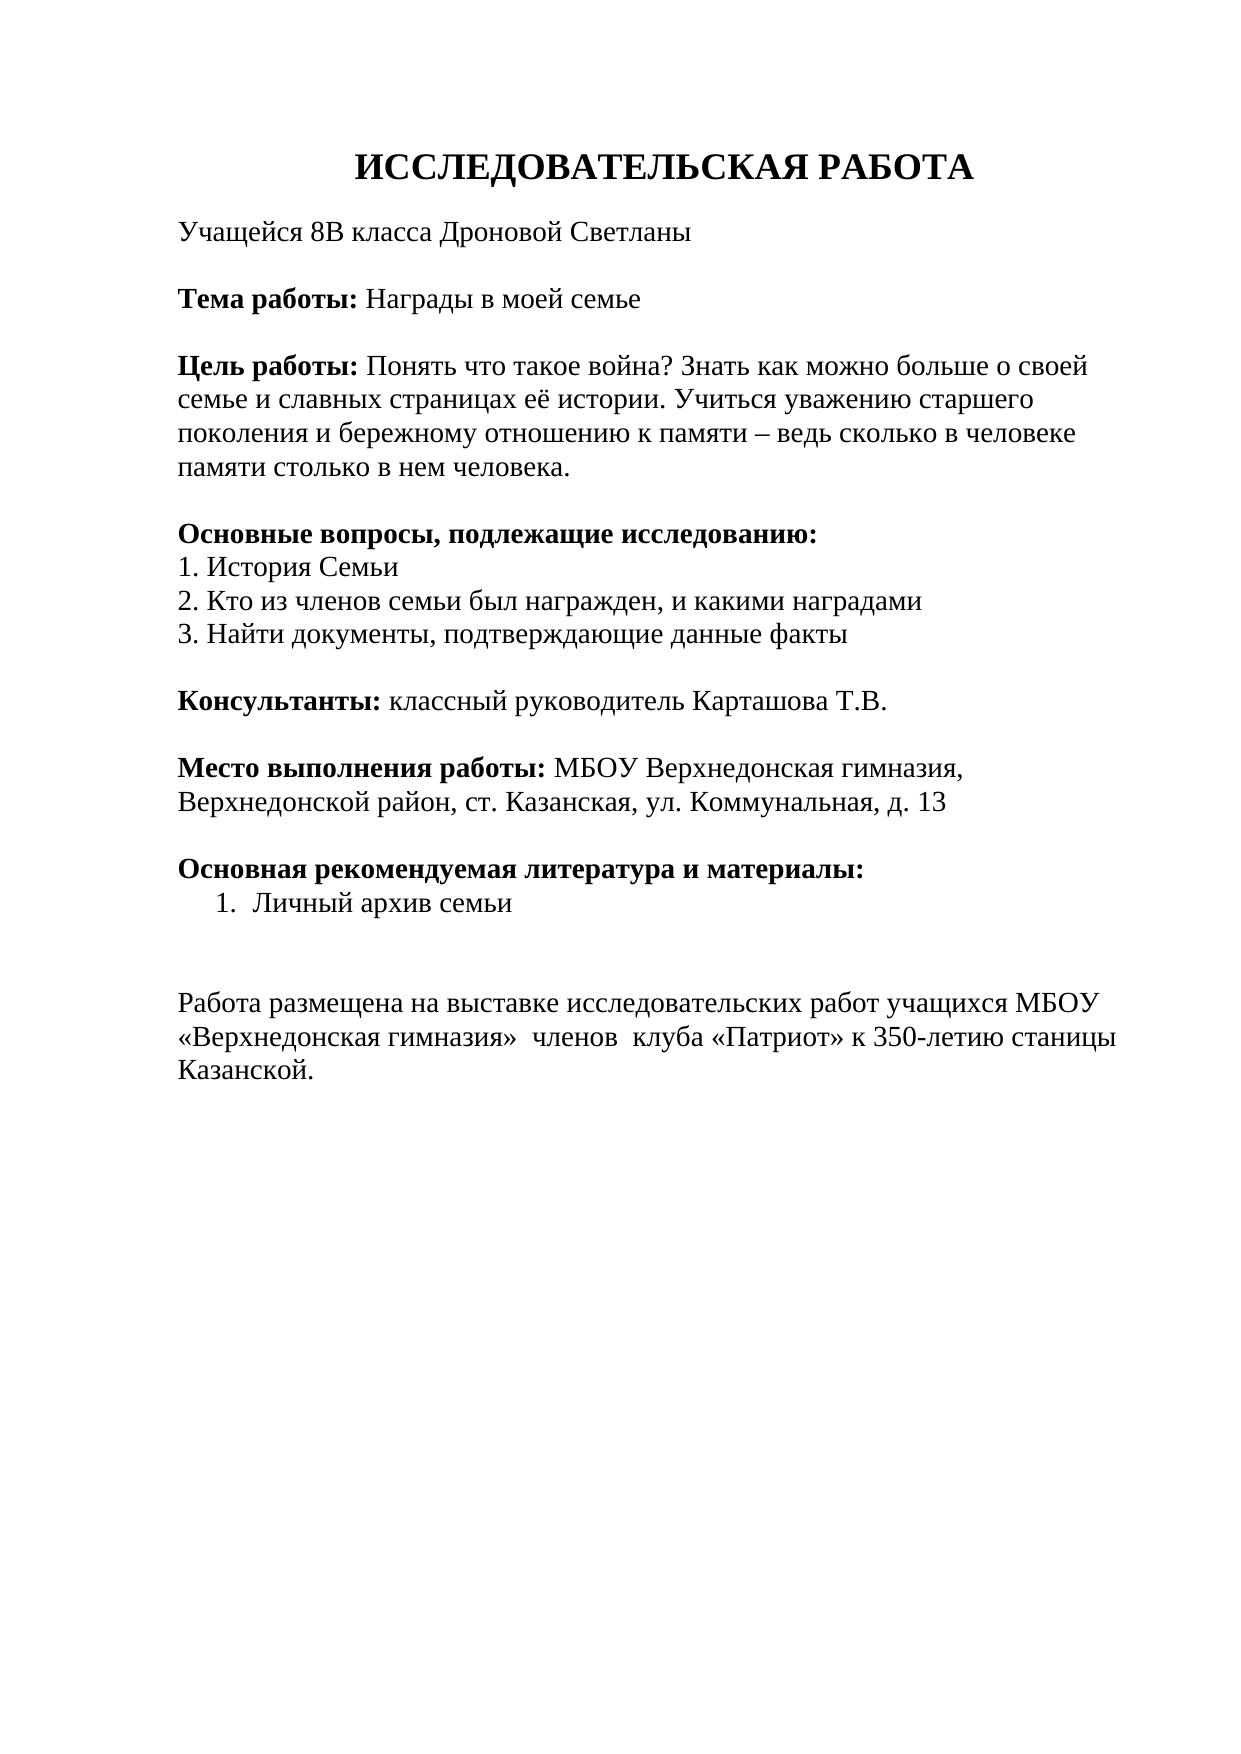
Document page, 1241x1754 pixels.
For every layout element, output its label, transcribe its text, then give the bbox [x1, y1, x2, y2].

text 3. Найти документы, подтверждающие данные факты [177, 616, 1152, 650]
text 2. Кто из членов семьи был награжден, и какими наградами [177, 583, 1152, 616]
text Цель работы: Понять что такое война? Знать как можно больше о своей семье и славных страницах её истории. Учиться уважению старшего поколения и бережному отношению к памяти – ведь сколько в человеке памяти столько в нем человека. [177, 348, 1152, 482]
text Работа размещена на выставке исследовательских работ учащихся МБОУ «Верхнедонская гимназия» членов клуба «Патриот» к 350-летию станицы Казанской. [177, 985, 1152, 1086]
list Личный архив семьи [215, 885, 1152, 918]
text Основные вопросы, подлежащие исследованию: [177, 516, 1152, 549]
text 1. История Семьи [177, 549, 1152, 583]
text Место выполнения работы: МБОУ Верхнедонская гимназия, Верхнедонской район, ст. Казанская, ул. Коммунальная, д. 13 [177, 751, 1152, 818]
text Основная рекомендуемая литература и материалы: [177, 851, 1152, 885]
text Учащейся 8В класса Дроновой Светланы [177, 214, 1152, 247]
text ИССЛЕДОВАТЕЛЬСКАЯ РАБОТА [177, 144, 1152, 188]
text Тема работы: Награды в моей семье [177, 281, 1152, 314]
text Консультанты: классный руководитель Карташова Т.В. [177, 683, 1152, 717]
